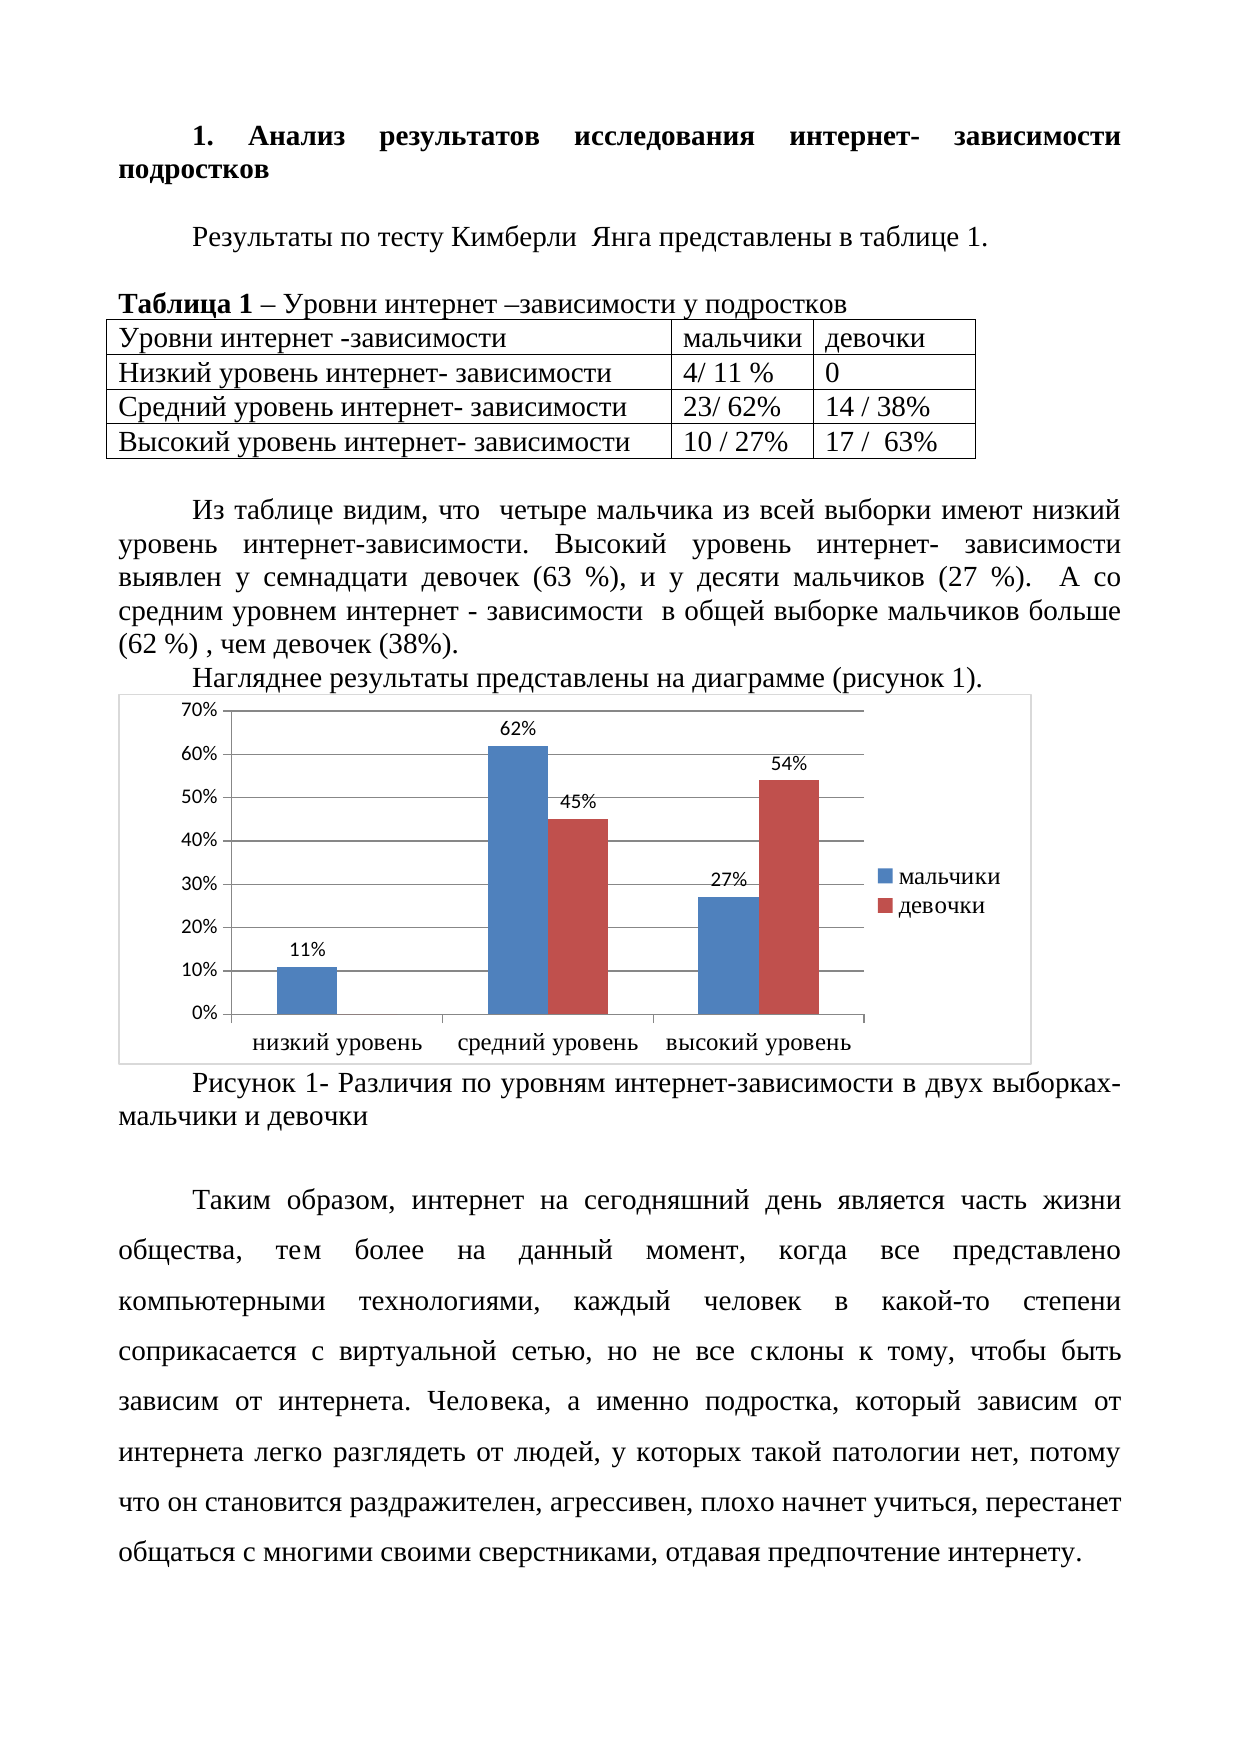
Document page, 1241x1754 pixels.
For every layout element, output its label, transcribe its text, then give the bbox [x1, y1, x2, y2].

table_cell 4/ 11 % [672, 355, 813, 388]
table_header Уровни интернет -зависимости [107, 320, 671, 354]
table_cell 23/ 62% [672, 390, 813, 423]
table_header мальчики [672, 320, 813, 354]
table_header девочки [814, 320, 975, 354]
text Рисунок 1- Различия по уровням интернет-зависимости в двух выборках- мальчики и девочки [118, 1065, 1122, 1132]
text Из таблице видим, что четыре мальчика из всей выборки имеют низкий уровень интернет-зависимости. Высокий уровень интернет- зависимости выявлен у семнадцати девочек (63 %), и у десяти мальчиков (27 %). А со средним уровнем интернет - зависимости в общей выборке мальчиков больше (62 %) , чем девочек (38%). [118, 492, 1122, 660]
table_cell 17 / 63% [814, 424, 975, 458]
text Таблица 1 – Уровни интернет –зависимости у подростков [118, 286, 1122, 319]
table_cell Средний уровень интернет- зависимости [107, 390, 671, 423]
text 1. Анализ результатов исследования интернет- зависимости подростков [118, 118, 1122, 185]
table_cell Низкий уровень интернет- зависимости [107, 355, 671, 388]
text Результаты по тесту Кимберли Янга представлены в таблице 1. [118, 219, 1122, 252]
table_cell 14 / 38% [814, 390, 975, 423]
table_cell 0 [814, 355, 975, 388]
table_cell 10 / 27% [672, 424, 813, 458]
table_cell Высокий уровень интернет- зависимости [107, 424, 671, 458]
text Таким образом, интернет на сегодняшний день является часть жизни общества, те м более на данный момент, когда все представлено компьютерными технологиями, каждый человек в какой-то степени соприкасается с виртуальной сетью, но не все с клоны к тому, чтобы быть зависим от интернета. Чело века, а именно подростка, который зависим от интернета легко разглядеть от людей, у которых такой патологии нет, потому что он становится раздражителен, агрессивен, плохо начнет учиться, перестанет общаться с многими своими сверстниками, отдавая предпочтение интернету. [118, 1182, 1122, 1568]
text Нагляднее результаты представлены на диаграмме (рисунок 1). [118, 660, 1122, 693]
